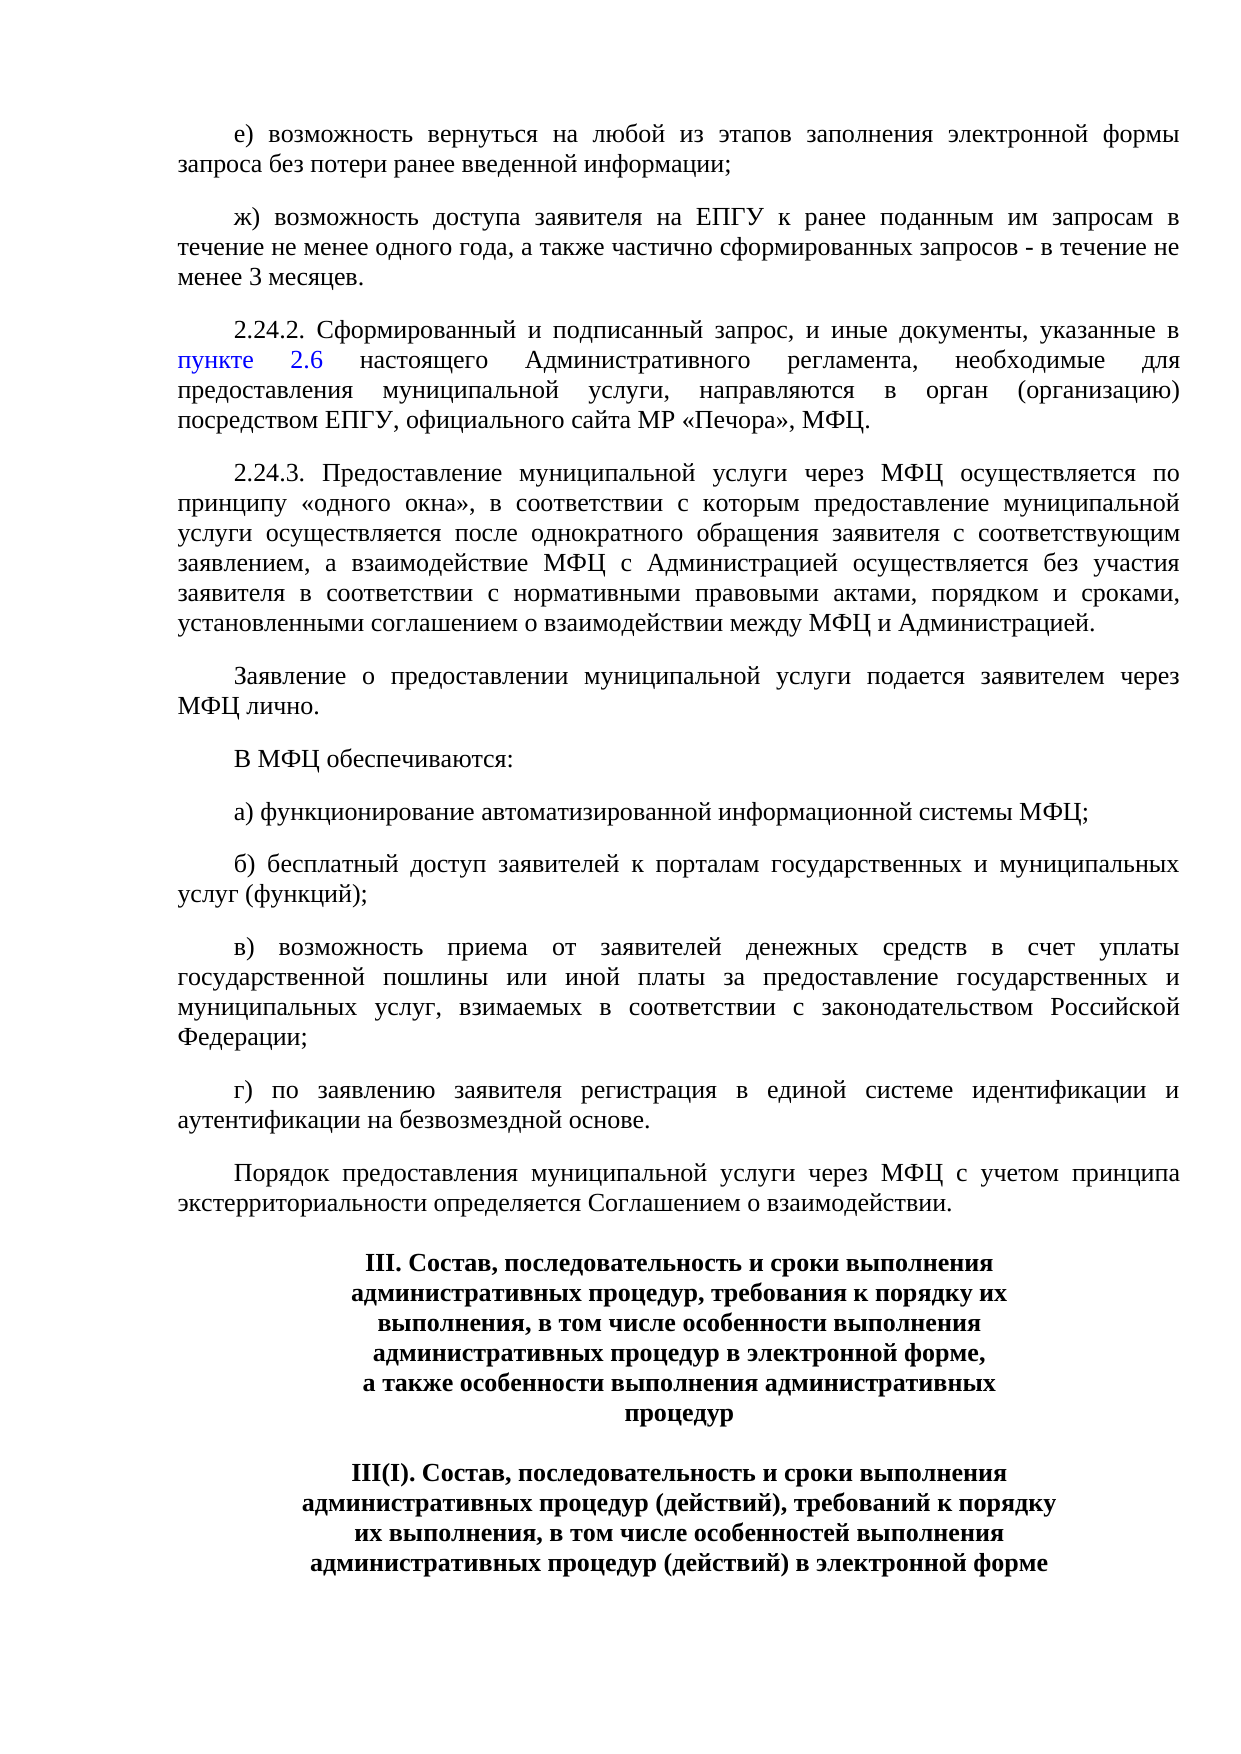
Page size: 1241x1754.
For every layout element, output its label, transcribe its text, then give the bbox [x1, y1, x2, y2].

title административных процедур, требования к порядку их [177, 1277, 1181, 1307]
title административных процедур (действий), требований к порядку [177, 1487, 1181, 1517]
title административных процедур в электронной форме, [177, 1337, 1181, 1367]
title III(I). Состав, последовательность и сроки выполнения [177, 1457, 1181, 1487]
text е) возможность вернуться на любой из этапов заполнения электронной формы запроса без потери ранее введенной информации; [177, 118, 1181, 178]
title выполнения, в том числе особенности выполнения [177, 1307, 1181, 1337]
text 2.24.3. Предоставление муниципальной услуги через МФЦ осуществляется по принципу «одного окна», в соответствии с которым предоставление муниципальной услуги осуществляется после однократного обращения заявителя с соответствующим заявлением, а взаимодействие МФЦ с Администрацией осуществляется без участия заявителя в соответствии с нормативными правовыми актами, порядком и сроками, установленными соглашением о взаимодействии между МФЦ и Администрацией. [177, 457, 1181, 637]
text 2.24.2. Сформированный и подписанный запрос, и иные документы, указанные в пункте 2.6 настоящего Административного регламента, необходимые для предоставления муниципальной услуги, направляются в орган (организацию) посредством ЕПГУ, официального сайта МР «Печора», МФЦ. [177, 314, 1181, 434]
text ж) возможность доступа заявителя на ЕПГУ к ранее поданным им запросам в течение не менее одного года, а также частично сформированных запросов - в течение не менее 3 месяцев. [177, 201, 1181, 291]
text В МФЦ обеспечиваются: [177, 743, 1181, 773]
title а также особенности выполнения административных [177, 1367, 1181, 1397]
text Заявление о предоставлении муниципальной услуги подается заявителем через МФЦ лично. [177, 660, 1181, 720]
text г) по заявлению заявителя регистрация в единой системе идентификации и аутентификации на безвозмездной основе. [177, 1074, 1181, 1134]
title административных процедур (действий) в электронной форме [177, 1547, 1181, 1577]
title процедур [177, 1397, 1181, 1427]
text в) возможность приема от заявителей денежных средств в счет уплаты государственной пошлины или иной платы за предоставление государственных и муниципальных услуг, взимаемых в соответствии с законодательством Российской Федерации; [177, 931, 1181, 1051]
text а) функционирование автоматизированной информационной системы МФЦ; [177, 796, 1181, 826]
title III. Состав, последовательность и сроки выполнения [177, 1247, 1181, 1277]
text б) бесплатный доступ заявителей к порталам государственных и муниципальных услуг (функций); [177, 848, 1181, 908]
title их выполнения, в том числе особенностей выполнения [177, 1517, 1181, 1547]
text Порядок предоставления муниципальной услуги через МФЦ с учетом принципа экстерриториальности определяется Соглашением о взаимодействии. [177, 1157, 1181, 1217]
